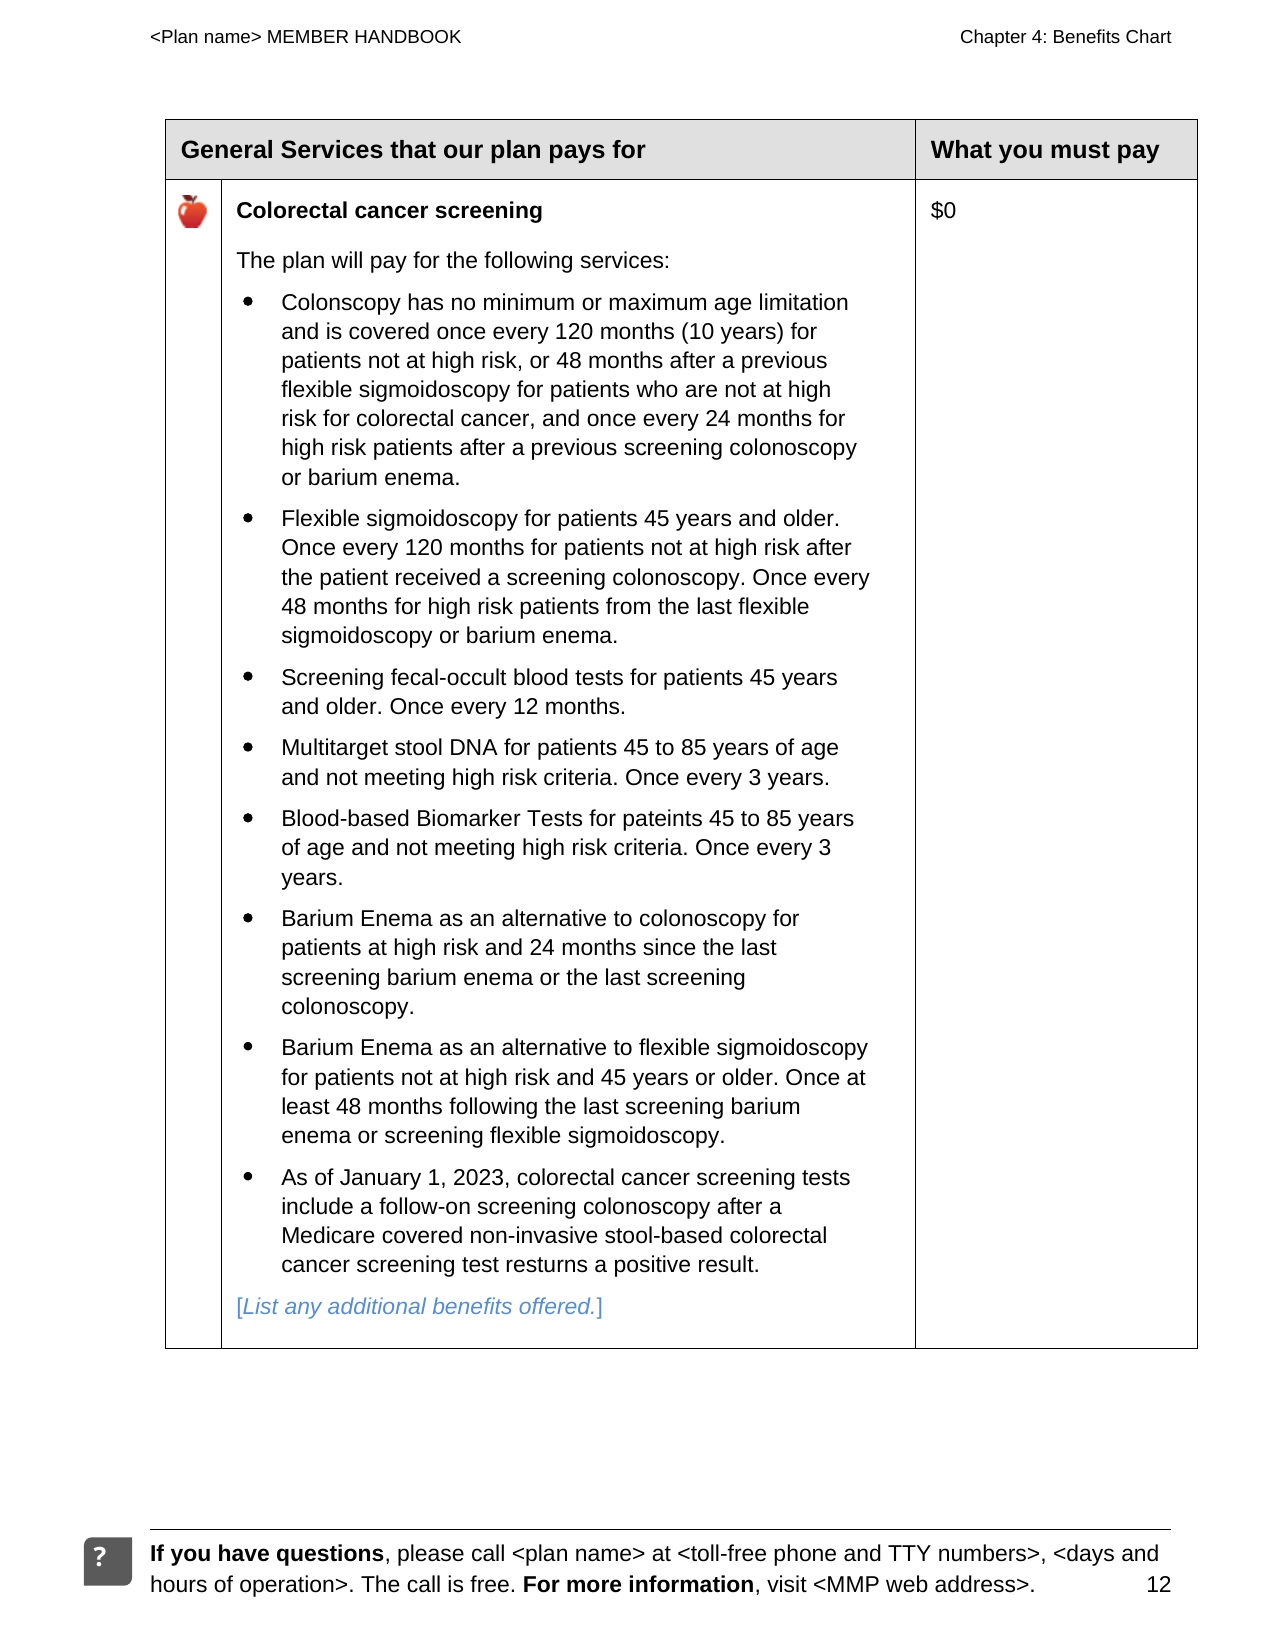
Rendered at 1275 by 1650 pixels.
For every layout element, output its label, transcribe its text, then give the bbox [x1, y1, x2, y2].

table_cell [166, 180, 221, 1347]
table_cell Colorectal cancer screening The plan will pay for the following services: Colonscopy has no minimum or maximum age limitation and is covered once every 120 months (10 years) for patients not at high risk, or 48 months after a previous flexible sigmoidoscopy for patients who are not at high risk for colorectal cancer, and once every 24 months for high risk patients after a previous screening colonoscopy or barium enema. Flexible sigmoidoscopy for patients 45 years and older. Once every 120 months for patients not at high risk after the patient received a screening colonoscopy. Once every 48 months for high risk patients from the last flexible sigmoidoscopy or barium enema. Screening fecal-occult blood tests for patients 45 years and older. Once every 12 months. Multitarget stool DNA for patients 45 to 85 years of age and not meeting high risk criteria. Once every 3 years. Blood-based Biomarker Tests for pateints 45 to 85 years of age and not meeting high risk criteria. Once every 3 years. Barium Enema as an alternative to colonoscopy for patients at high risk and 24 months since the last screening barium enema or the last screening colonoscopy. Barium Enema as an alternative to flexible sigmoidoscopy for patients not at high risk and 45 years or older. Once at least 48 months following the last screening barium enema or screening flexible sigmoidoscopy. As of January 1, 2023, colorectal cancer screening tests include a follow-on screening colonoscopy after a Medicare covered non-invasive stool-based colorectal cancer screening test resturns a positive result. [List any additional benefits offered.] [222, 180, 915, 1347]
picture [178, 195, 207, 228]
table_cell $0 [916, 180, 1197, 1347]
table_header What you must pay [916, 120, 1197, 179]
table_header General Services that our plan pays for [166, 120, 915, 179]
